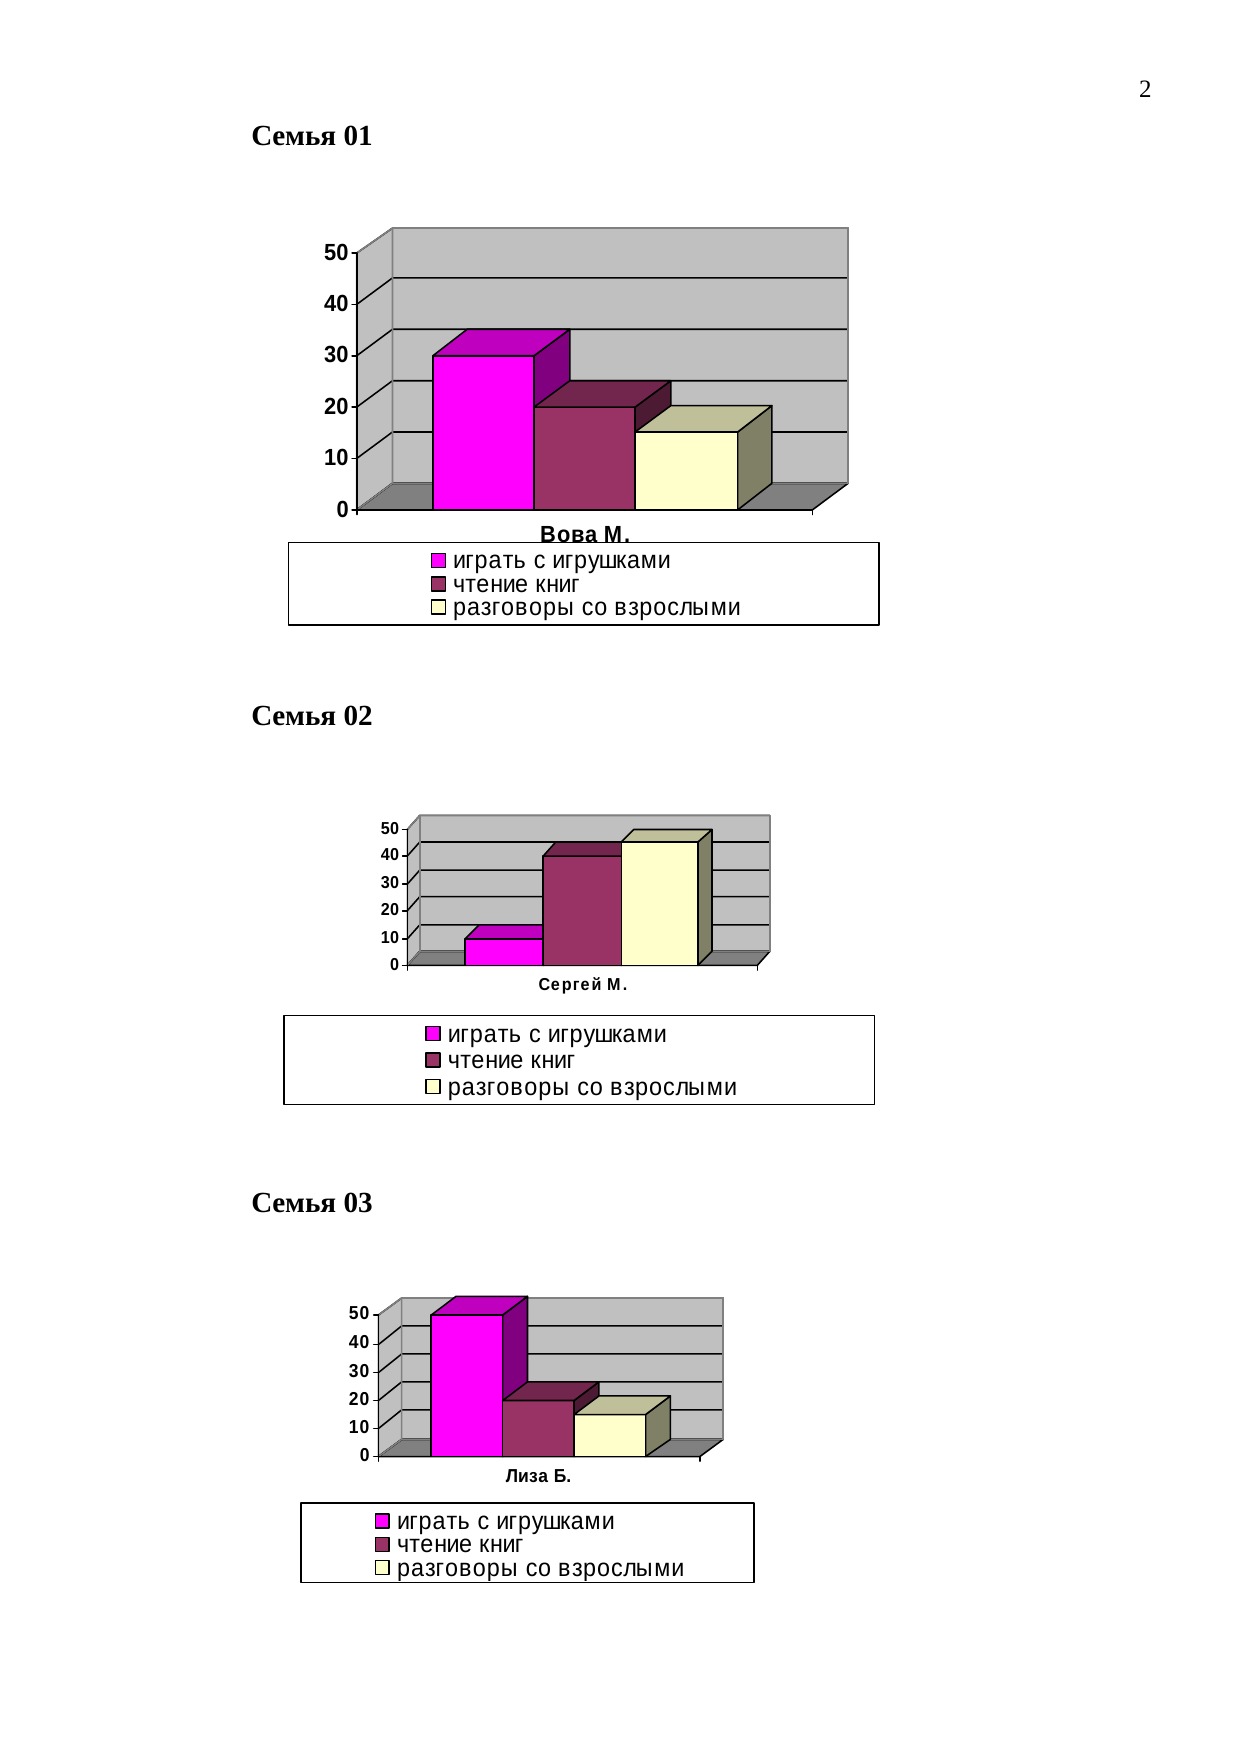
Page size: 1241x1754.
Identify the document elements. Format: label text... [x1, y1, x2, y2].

text Семья 03 [177, 1185, 1152, 1218]
text Семья 01 [177, 118, 1152, 152]
text Семья 02 [177, 698, 1152, 731]
